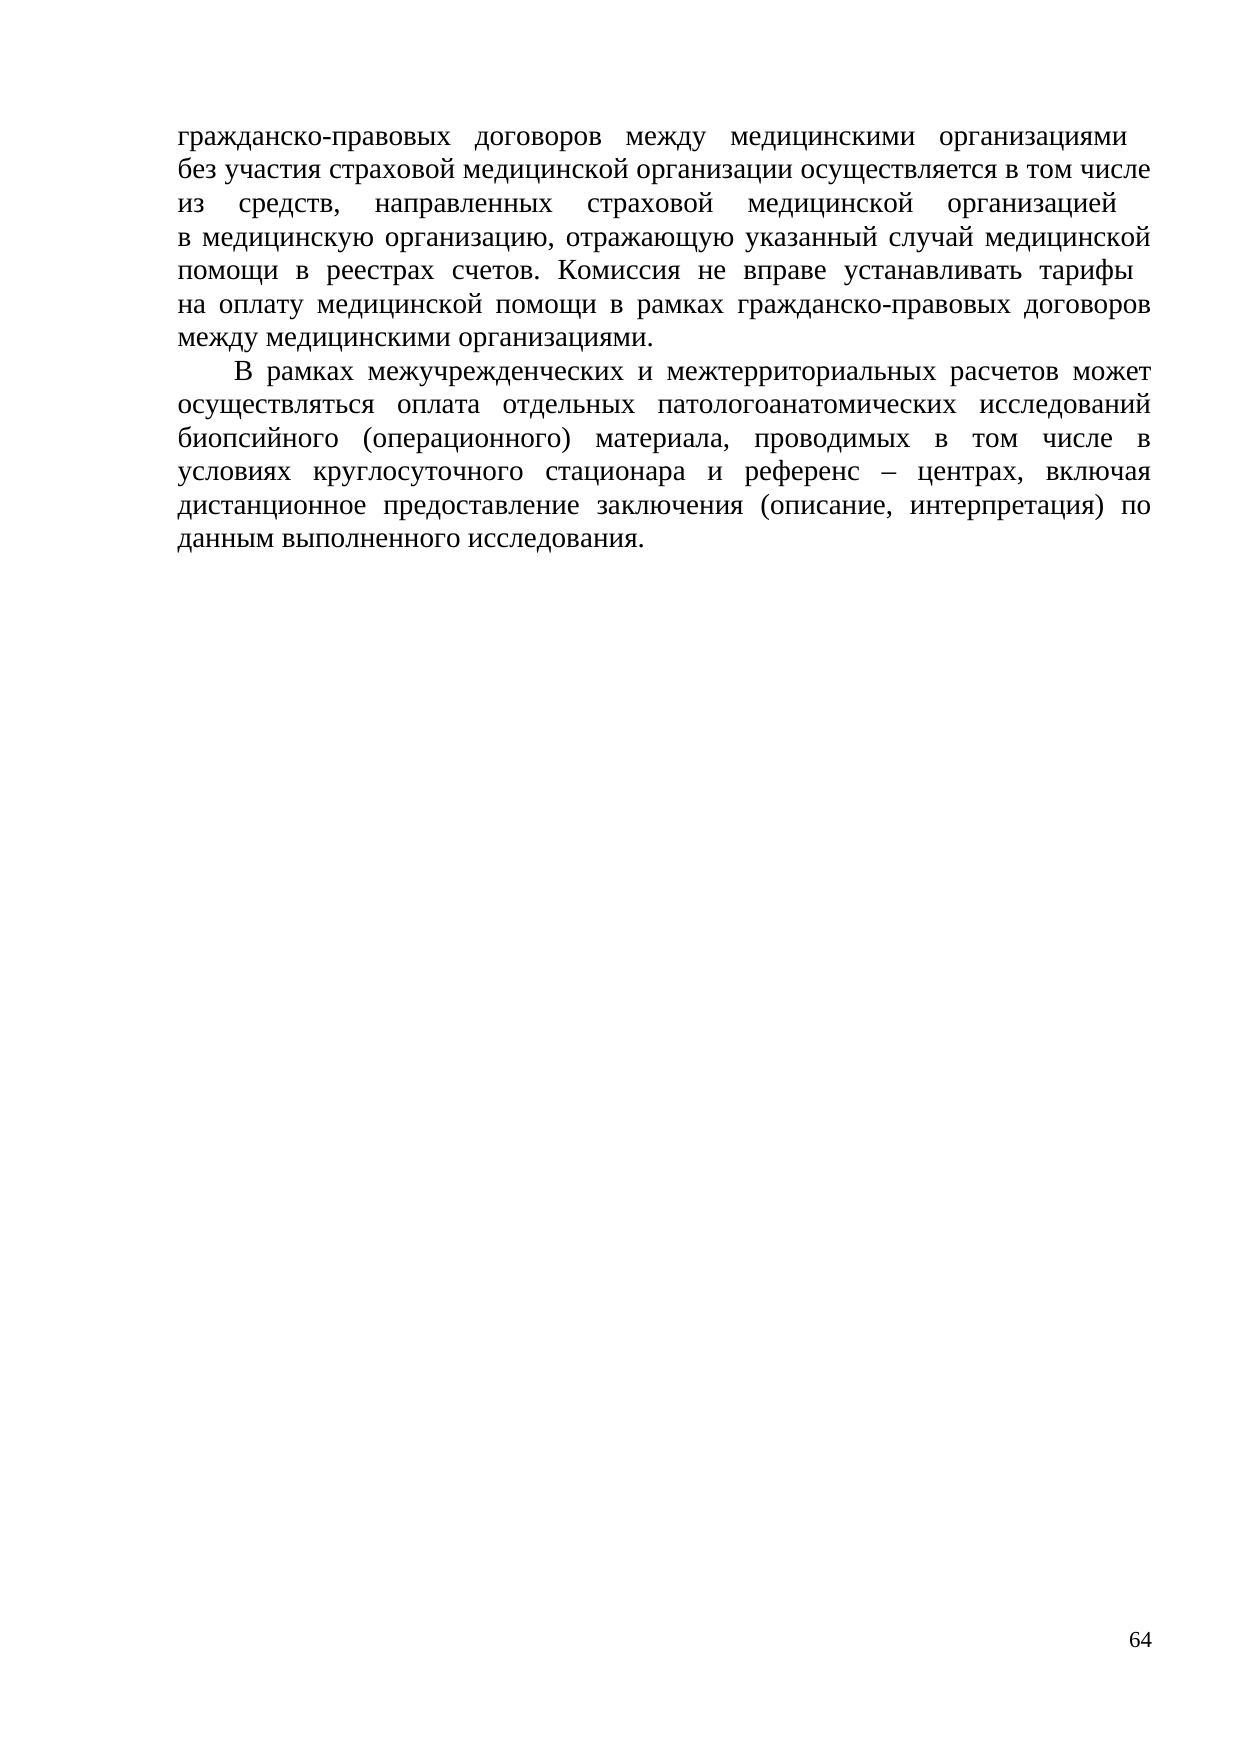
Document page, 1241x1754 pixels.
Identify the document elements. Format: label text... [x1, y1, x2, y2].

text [177, 118, 1152, 353]
text В рамках межучрежденческих и межтерриториальных расчетов может осуществляться оплата отдельных патологоанатомических исследований биопсийного (операционного) материала, проводимых в том числе в условиях круглосуточного стационара и референс – центрах, включая дистанционное предоставление заключения (описание, интерпретация) по данным выполненного исследования. [177, 353, 1152, 554]
